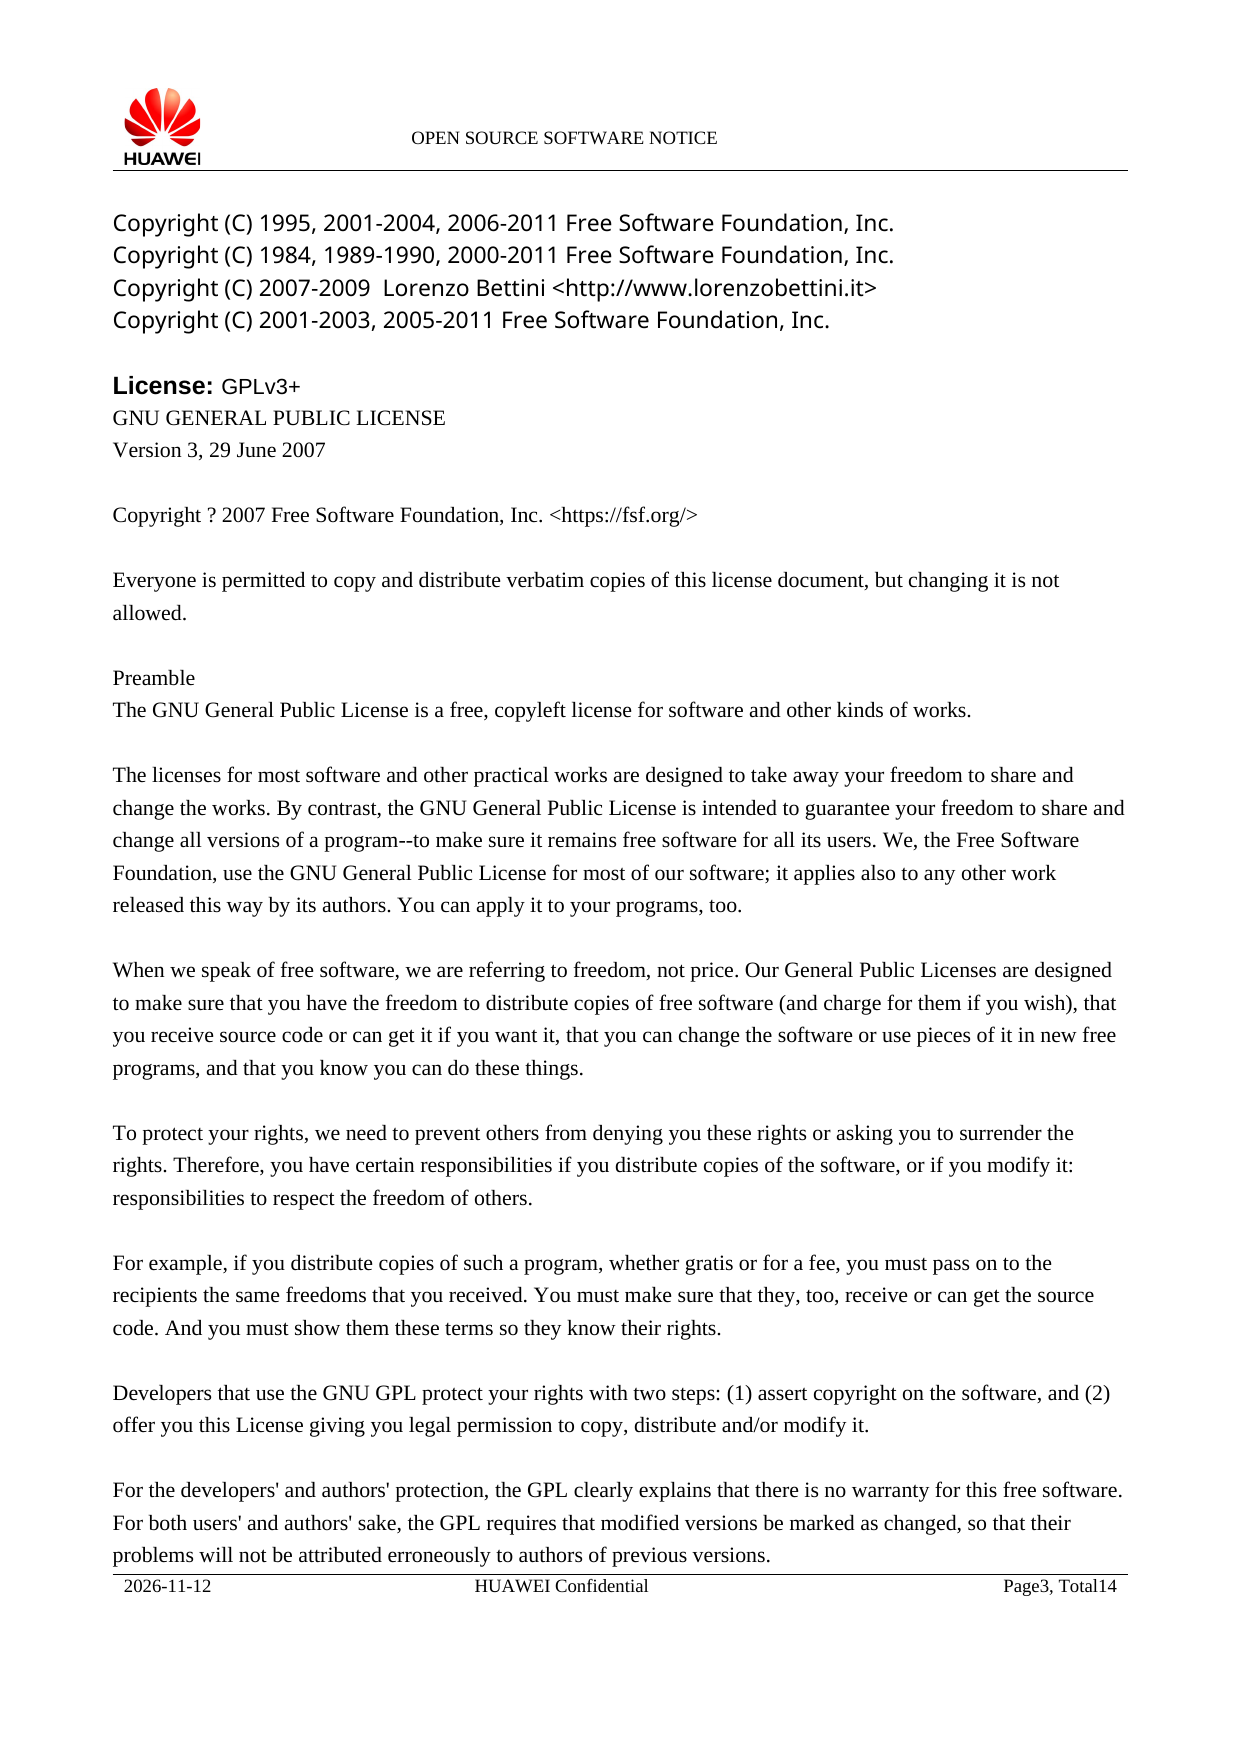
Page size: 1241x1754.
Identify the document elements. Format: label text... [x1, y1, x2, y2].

picture [124, 88, 201, 165]
text License: GPLv3+ [112, 369, 1128, 401]
